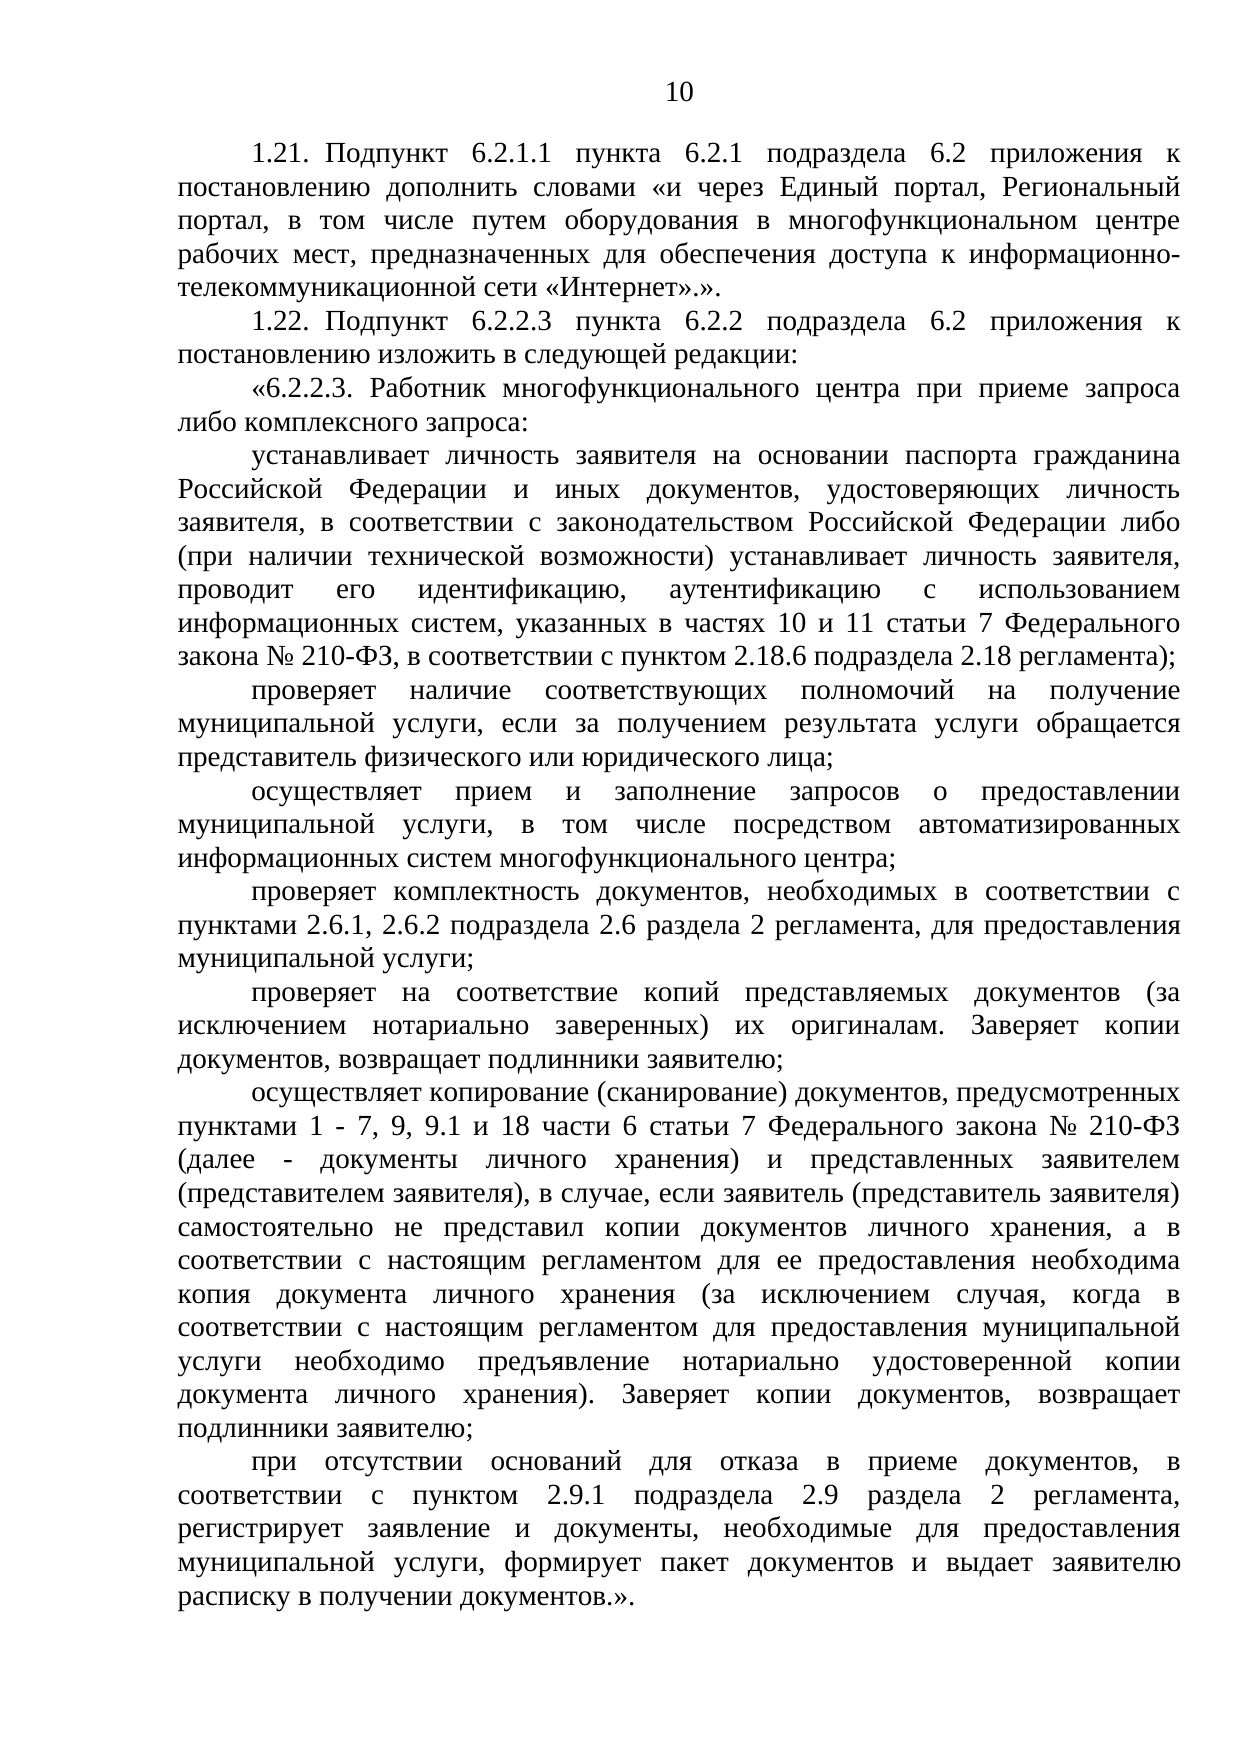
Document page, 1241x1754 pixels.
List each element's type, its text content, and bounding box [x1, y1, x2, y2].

text проверяет наличие соответствующих полномочий на получение муниципальной услуги, если за получением результата услуги обращается представитель физического или юридического лица; [177, 672, 1181, 773]
text проверяет на соответствие копий представляемых документов (за исключением нотариально заверенных) их оригиналам. Заверяет копии документов, возвращает подлинники заявителю; [177, 974, 1181, 1074]
list Подпункт 6.2.2.3 пункта 6.2.2 подраздела 6.2 приложения к постановлению изложить в следующей редакции: [177, 303, 1181, 370]
list Подпункт 6.2.1.1 пункта 6.2.1 подраздела 6.2 приложения к постановлению дополнить словами «и через Единый портал, Региональный портал, в том числе путем оборудования в многофункциональном центре рабочих мест, предназначенных для обеспечения доступа к информационно-телекоммуникационной сети «Интернет».». [177, 135, 1181, 303]
text осуществляет прием и заполнение запросов о предоставлении муниципальной услуги, в том числе посредством автоматизированных информационных систем многофункционального центра; [177, 773, 1181, 873]
text осуществляет копирование (сканирование) документов, предусмотренных пунктами 1 - 7, 9, 9.1 и 18 части 6 статьи 7 Федерального закона № 210-ФЗ (далее - документы личного хранения) и представленных заявителем (представителем заявителя), в случае, если заявитель (представитель заявителя) самостоятельно не представил копии документов личного хранения, а в соответствии с настоящим регламентом для ее предоставления необходима копия документа личного хранения (за исключением случая, когда в соответствии с настоящим регламентом для предоставления муниципальной услуги необходимо предъявление нотариально удостоверенной копии документа личного хранения). Заверяет копии документов, возвращает подлинники заявителю; [177, 1074, 1181, 1443]
text при отсутствии оснований для отказа в приеме документов, в соответствии с пунктом 2.9.1 подраздела 2.9 раздела 2 регламента, регистрирует заявление и документы, необходимые для предоставления муниципальной услуги, формирует пакет документов и выдает заявителю расписку в получении документов.». [177, 1443, 1181, 1611]
text «6.2.2.3. Работник многофункционального центра при приеме запроса либо комплексного запроса: [177, 370, 1181, 437]
text проверяет комплектность документов, необходимых в соответствии с пунктами 2.6.1, 2.6.2 подраздела 2.6 раздела 2 регламента, для предоставления муниципальной услуги; [177, 873, 1181, 974]
text устанавливает личность заявителя на основании паспорта гражданина Российской Федерации и иных документов, удостоверяющих личность заявителя, в соответствии с законодательством Российской Федерации либо (при наличии технической возможности) устанавливает личность заявителя, проводит его идентификацию, аутентификацию с использованием информационных систем, указанных в частях 10 и 11 статьи 7 Федерального закона № 210-ФЗ, в соответствии с пунктом 2.18.6 подраздела 2.18 регламента); [177, 437, 1181, 672]
